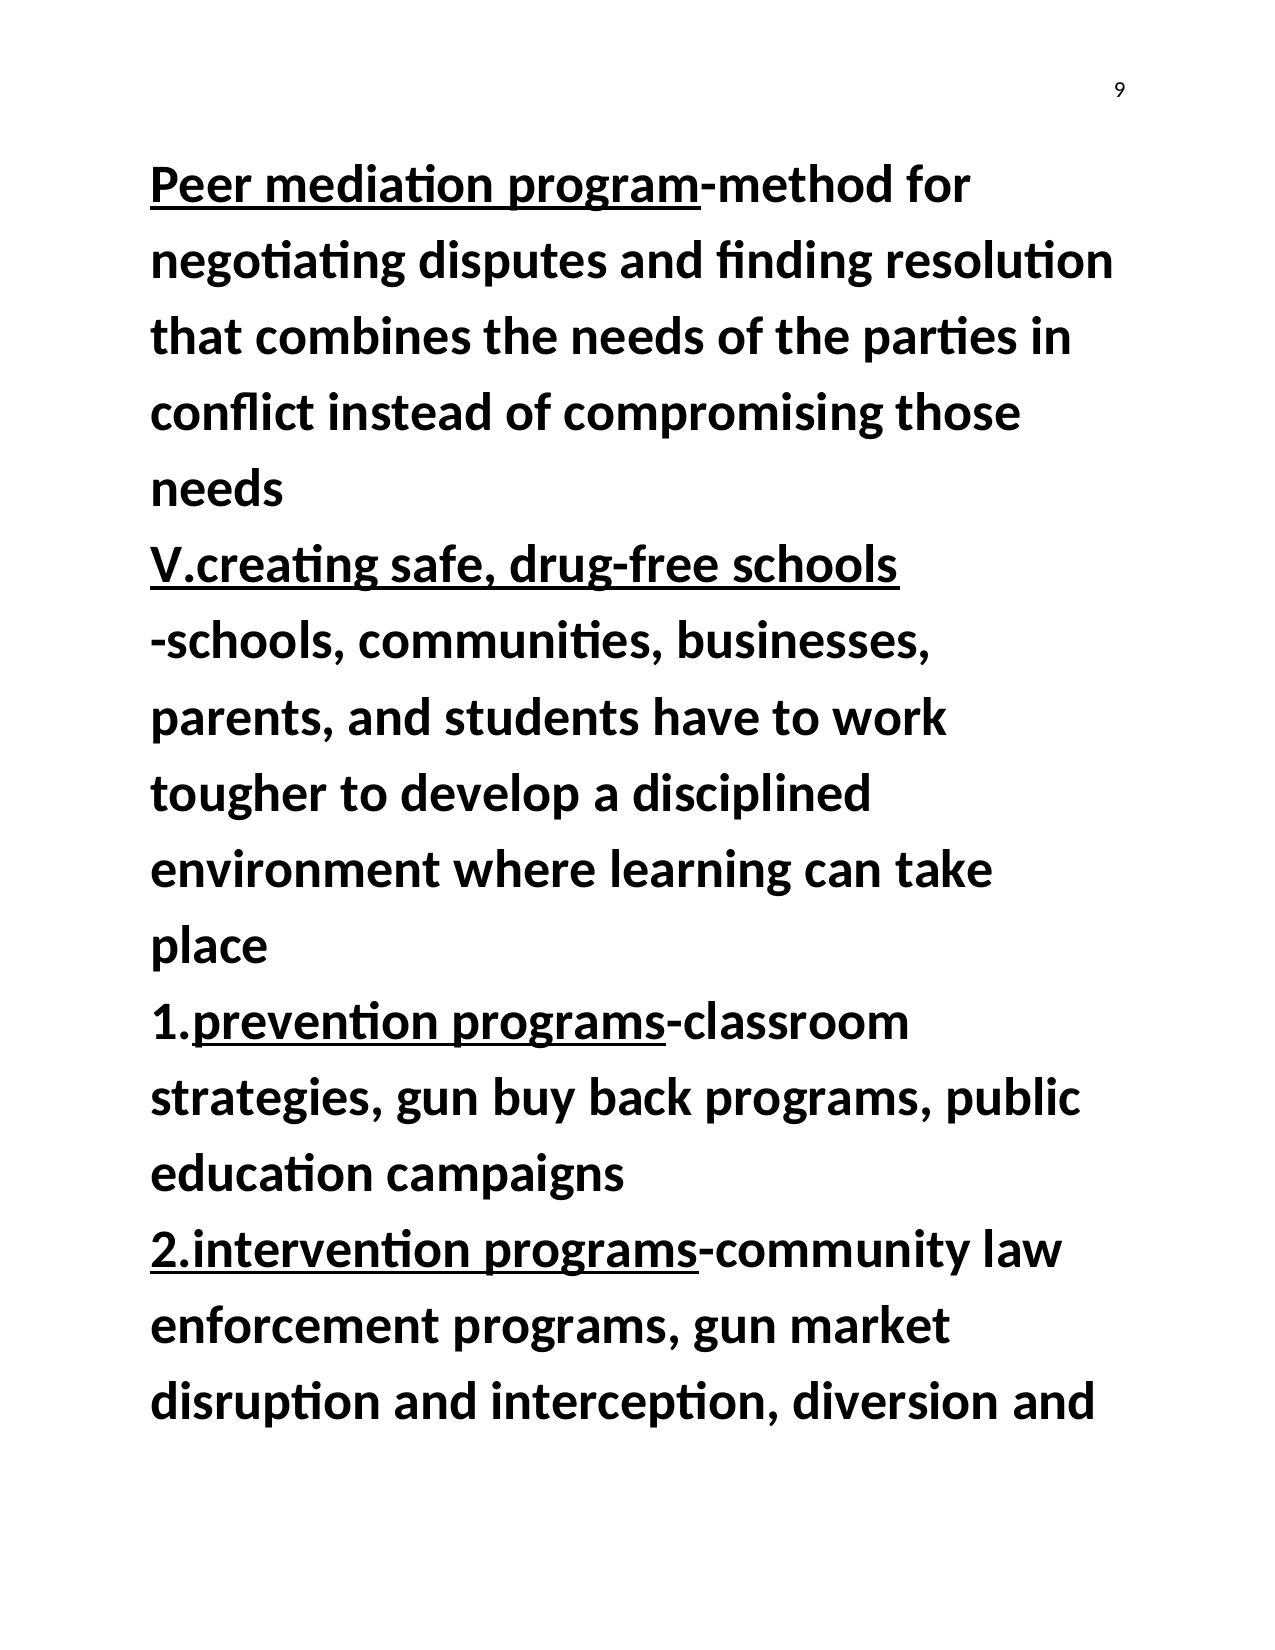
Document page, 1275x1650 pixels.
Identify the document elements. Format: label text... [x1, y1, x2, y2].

text Peer mediation program-method for negotiating disputes and finding resolution that combines the needs of the parties in conflict instead of compromising those needs [150, 150, 1125, 520]
text 1.prevention programs-classroom strategies, gun buy back programs, public education campaigns [150, 986, 1125, 1205]
text V.creating safe, drug-free schools [150, 530, 1125, 596]
text -schools, communities, businesses, parents, and students have to work tougher to develop a disciplined environment where learning can take place [150, 606, 1125, 977]
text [150, 1214, 1125, 1433]
